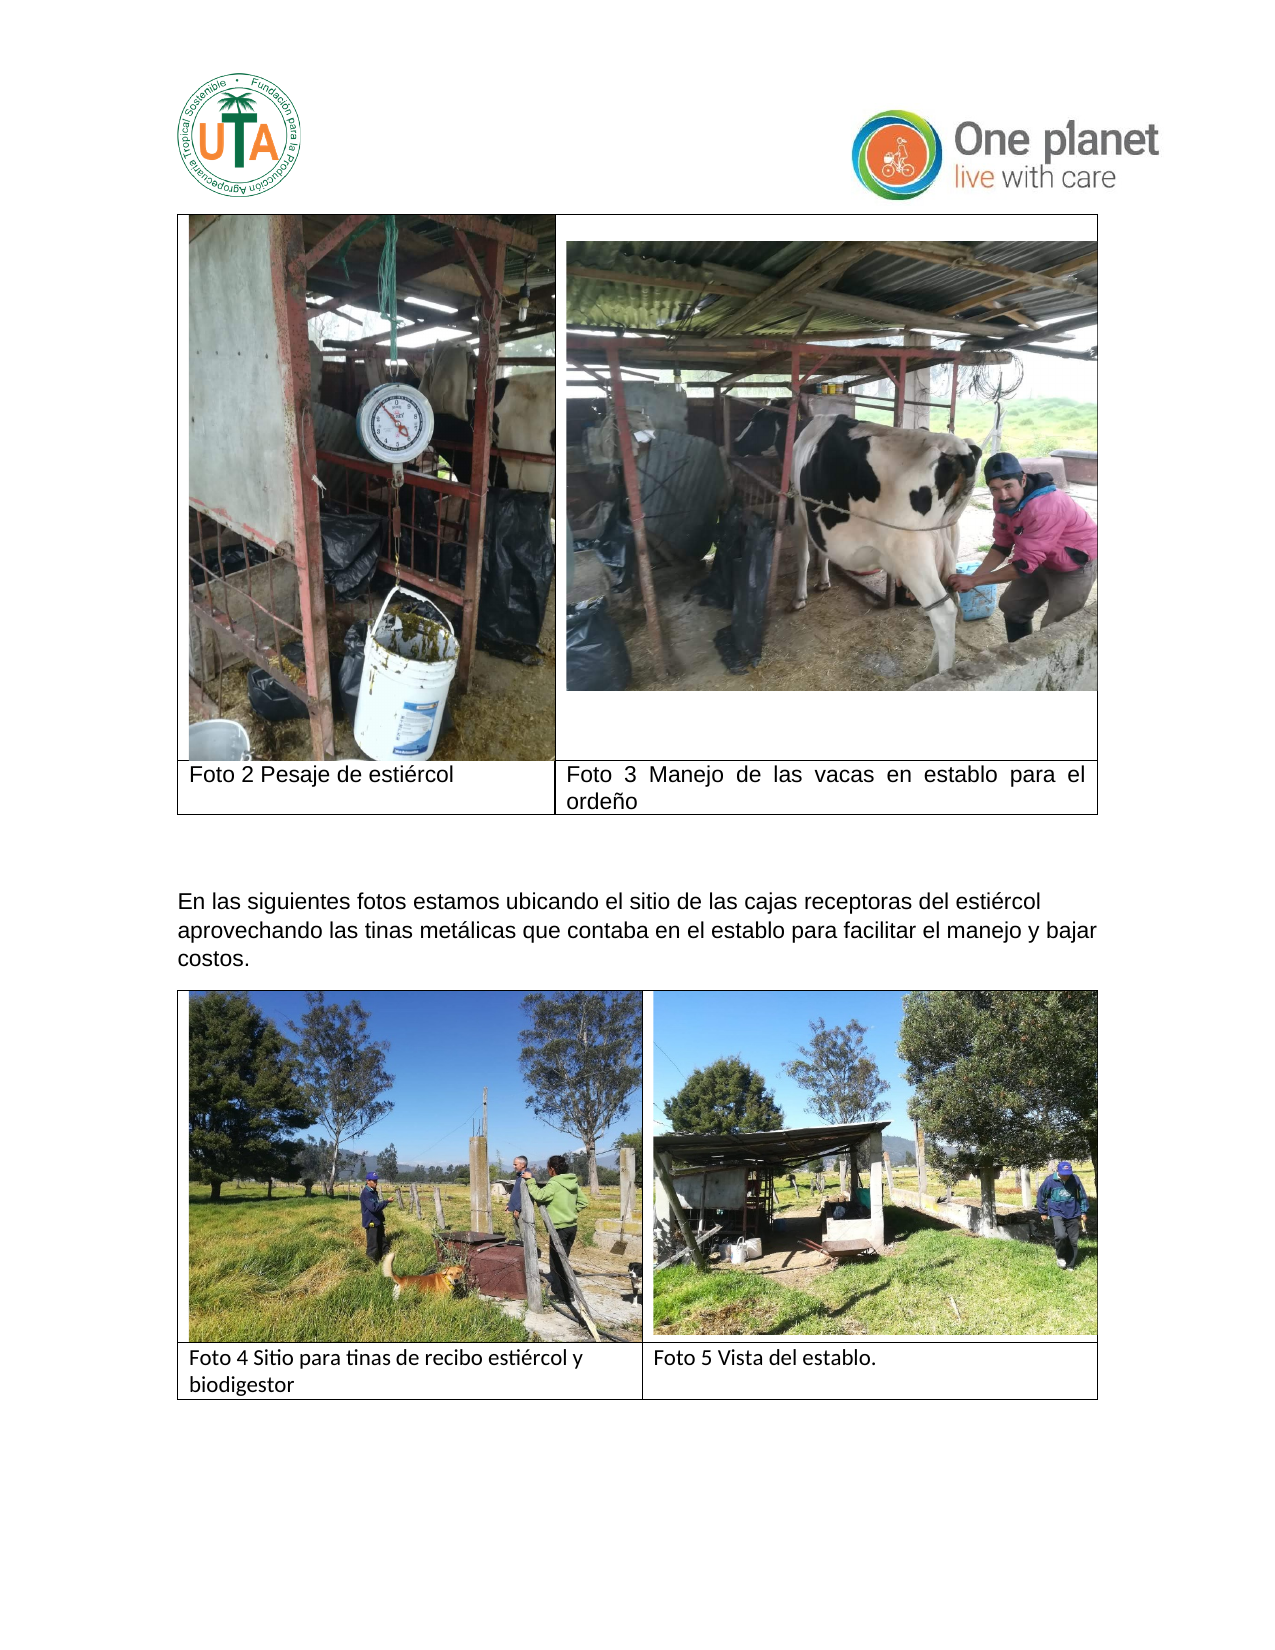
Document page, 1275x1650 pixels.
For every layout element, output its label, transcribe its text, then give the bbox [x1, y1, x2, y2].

table_cell Foto 4 Sitio para tinas de recibo estiércol y biodigestor [178, 1343, 642, 1399]
picture [566, 241, 1098, 691]
table_header [178, 991, 188, 1342]
table_header [556, 215, 1097, 760]
picture [188, 991, 642, 1342]
table_cell Foto 2 Pesaje de estiércol [178, 761, 554, 814]
table_cell Foto 5 Vista del establo. [643, 1343, 1097, 1399]
table_header [178, 215, 188, 760]
picture [188, 215, 555, 761]
picture [177, 73, 301, 197]
table_cell Foto 3 Manejo de las vacas en establo para el ordeño [556, 761, 1097, 814]
picture [653, 991, 1098, 1335]
text En las siguientes fotos estamos ubicando el sitio de las cajas receptoras del estiércol aprovechando las tinas metálicas que contaba en el establo para facilitar el manejo y bajar costos. [177, 888, 1098, 971]
table_header [643, 991, 1097, 1342]
picture [850, 103, 1164, 206]
